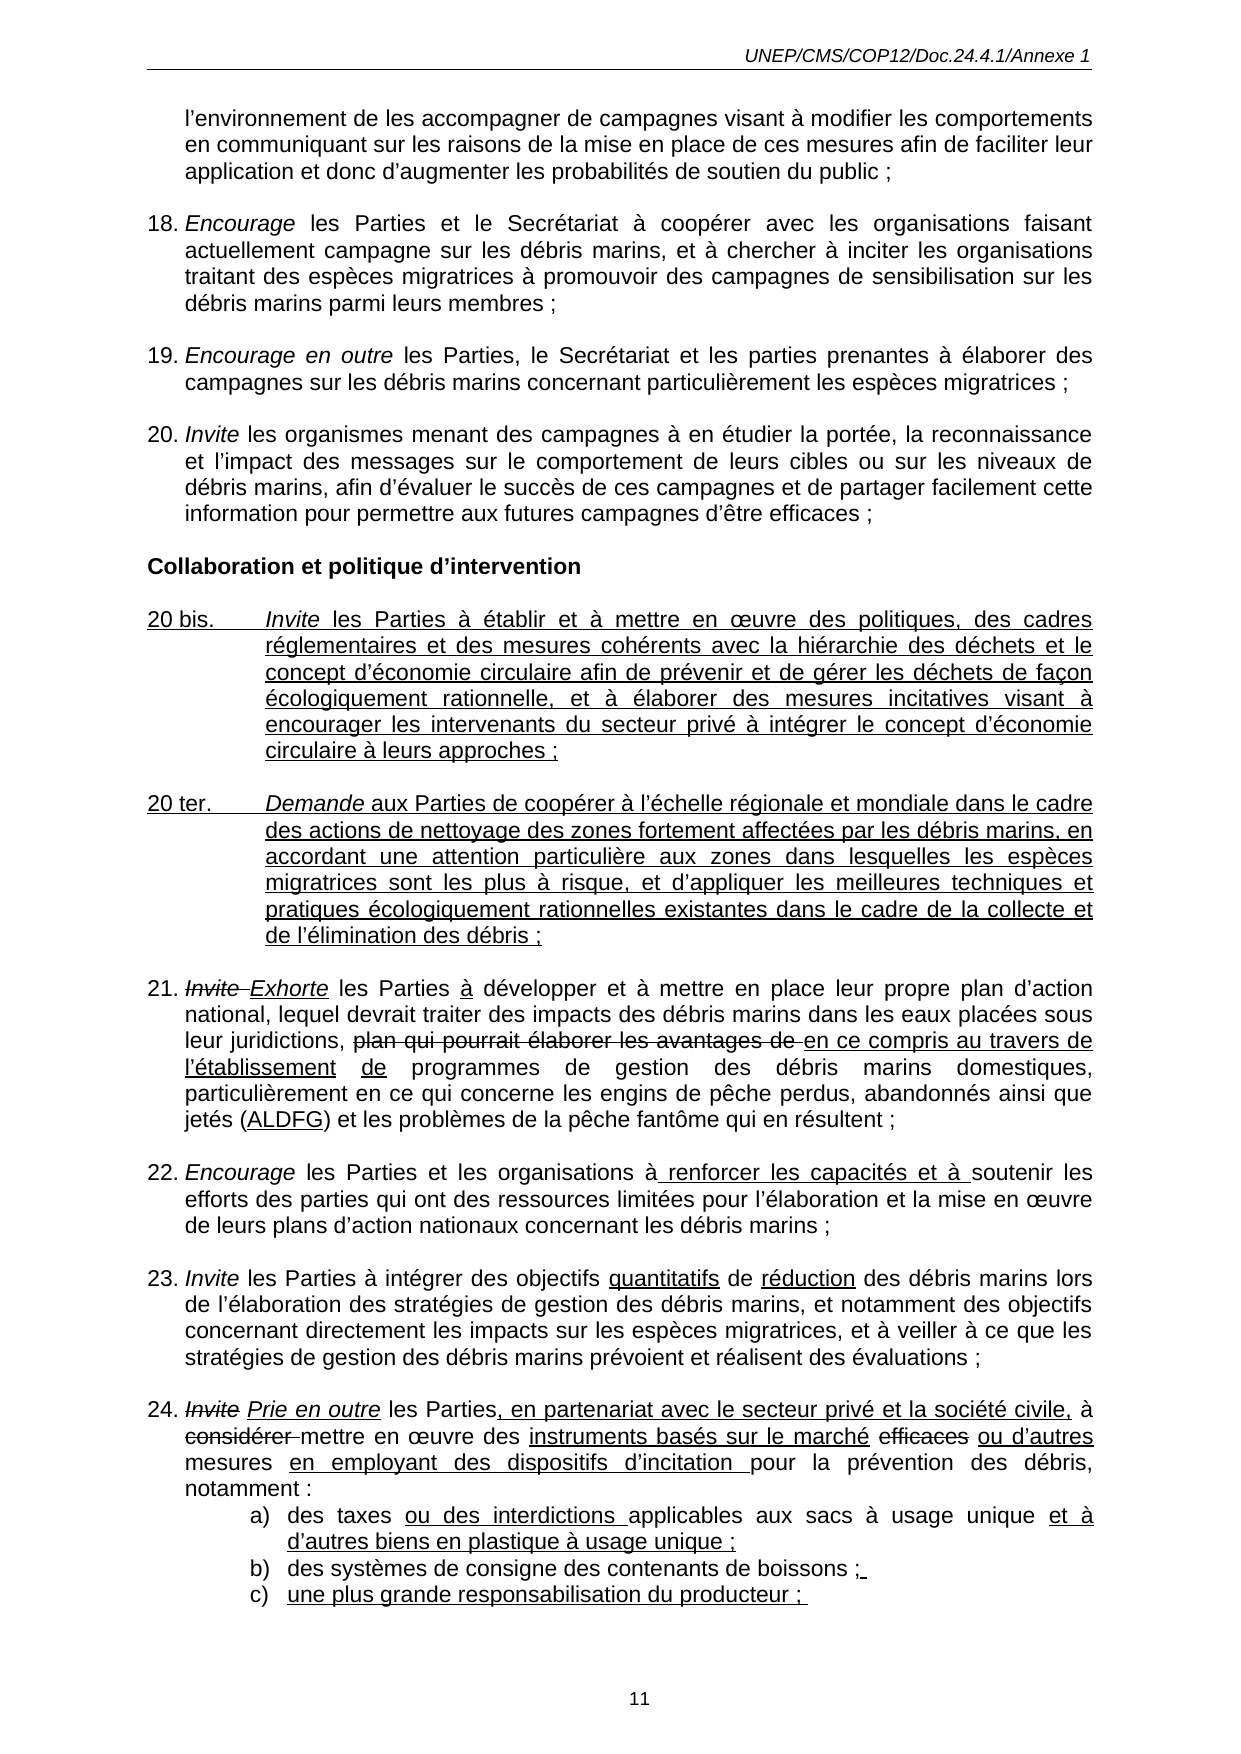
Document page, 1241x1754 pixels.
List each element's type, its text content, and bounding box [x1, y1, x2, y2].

list des taxes ou des interdictions applicables aux sacs à usage unique et à d’autres biens en plastique à usage unique ; [249, 1502, 1093, 1554]
list une plus grande responsabilisation du producteur ; [249, 1581, 1093, 1607]
list Invite les Parties à intégrer des objectifs quantitatifs de réduction des débris marins lors de l’élaboration des stratégies de gestion des débris marins, et notamment des objectifs concernant directement les impacts sur les espèces migratrices, et à veiller à ce que les stratégies de gestion des débris marins prévoient et réalisent des évaluations ; [147, 1264, 1093, 1370]
list Invite Prie en outre les Parties, en partenariat avec le secteur privé et la société civile, à considérer mettre en œuvre des instruments basés sur le marché efficaces ou d’autres mesures en employant des dispositifs d’incitation pour la prévention des débris, notamment : [147, 1396, 1093, 1502]
text 20 ter. Demande aux Parties de coopérer à l’échelle régionale et mondiale dans le cadre des actions de nettoyage des zones fortement affectées par les débris marins, en accordant une attention particulière aux zones dans lesquelles les espèces migratrices sont les plus à risque, et d’appliquer les meilleures techniques et pratiques écologiquement rationnelles existantes dans le cadre de la collecte et de l’élimination des débris ; [147, 814, 1093, 948]
list Invite les organismes menant des campagnes à en étudier la portée, la reconnaissance et l’impact des messages sur le comportement de leurs cibles ou sur les niveaux de débris marins, afin d’évaluer le succès de ces campagnes et de partager facilement cette information pour permettre aux futures campagnes d’être efficaces ; [147, 421, 1093, 527]
text 20 bis. Invite les Parties à établir et à mettre en œuvre des politiques, des cadres réglementaires et des mesures cohérents avec la hiérarchie des déchets et le concept d’économie circulaire afin de prévenir et de gérer les déchets de façon écologiquement rationnelle, et à élaborer des mesures incitatives visant à encourager les intervenants du secteur privé à intégrer le concept d’économie circulaire à leurs approches ; [147, 630, 1093, 764]
list Encourage les Parties et le Secrétariat à coopérer avec les organisations faisant actuellement campagne sur les débris marins, et à chercher à inciter les organisations traitant des espèces migratrices à promouvoir des campagnes de sensibilisation sur les débris marins parmi leurs membres ; [147, 210, 1093, 316]
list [147, 105, 1093, 184]
list Invite Exhorte les Parties à développer et à mettre en place leur propre plan d’action national, lequel devrait traiter des impacts des débris marins dans les eaux placées sous leur juridictions, plan qui pourrait élaborer les avantages de en ce compris au travers de l’établissement de programmes de gestion des débris marins domestiques, particulièrement en ce qui concerne les engins de pêche perdus, abandonnés ainsi que jetés (ALDFG) et les problèmes de la pêche fantôme qui en résultent ; [147, 975, 1093, 1133]
text Collaboration et politique d’intervention [147, 553, 1093, 579]
list des systèmes de consigne des contenants de boissons ; [249, 1554, 1093, 1581]
list Encourage en outre les Parties, le Secrétariat et les parties prenantes à élaborer des campagnes sur les débris marins concernant particulièrement les espèces migratrices ; [147, 342, 1093, 395]
list Encourage les Parties et les organisations à renforcer les capacités et à soutenir les efforts des parties qui ont des ressources limitées pour l’élaboration et la mise en œuvre de leurs plans d’action nationaux concernant les débris marins ; [147, 1159, 1093, 1238]
